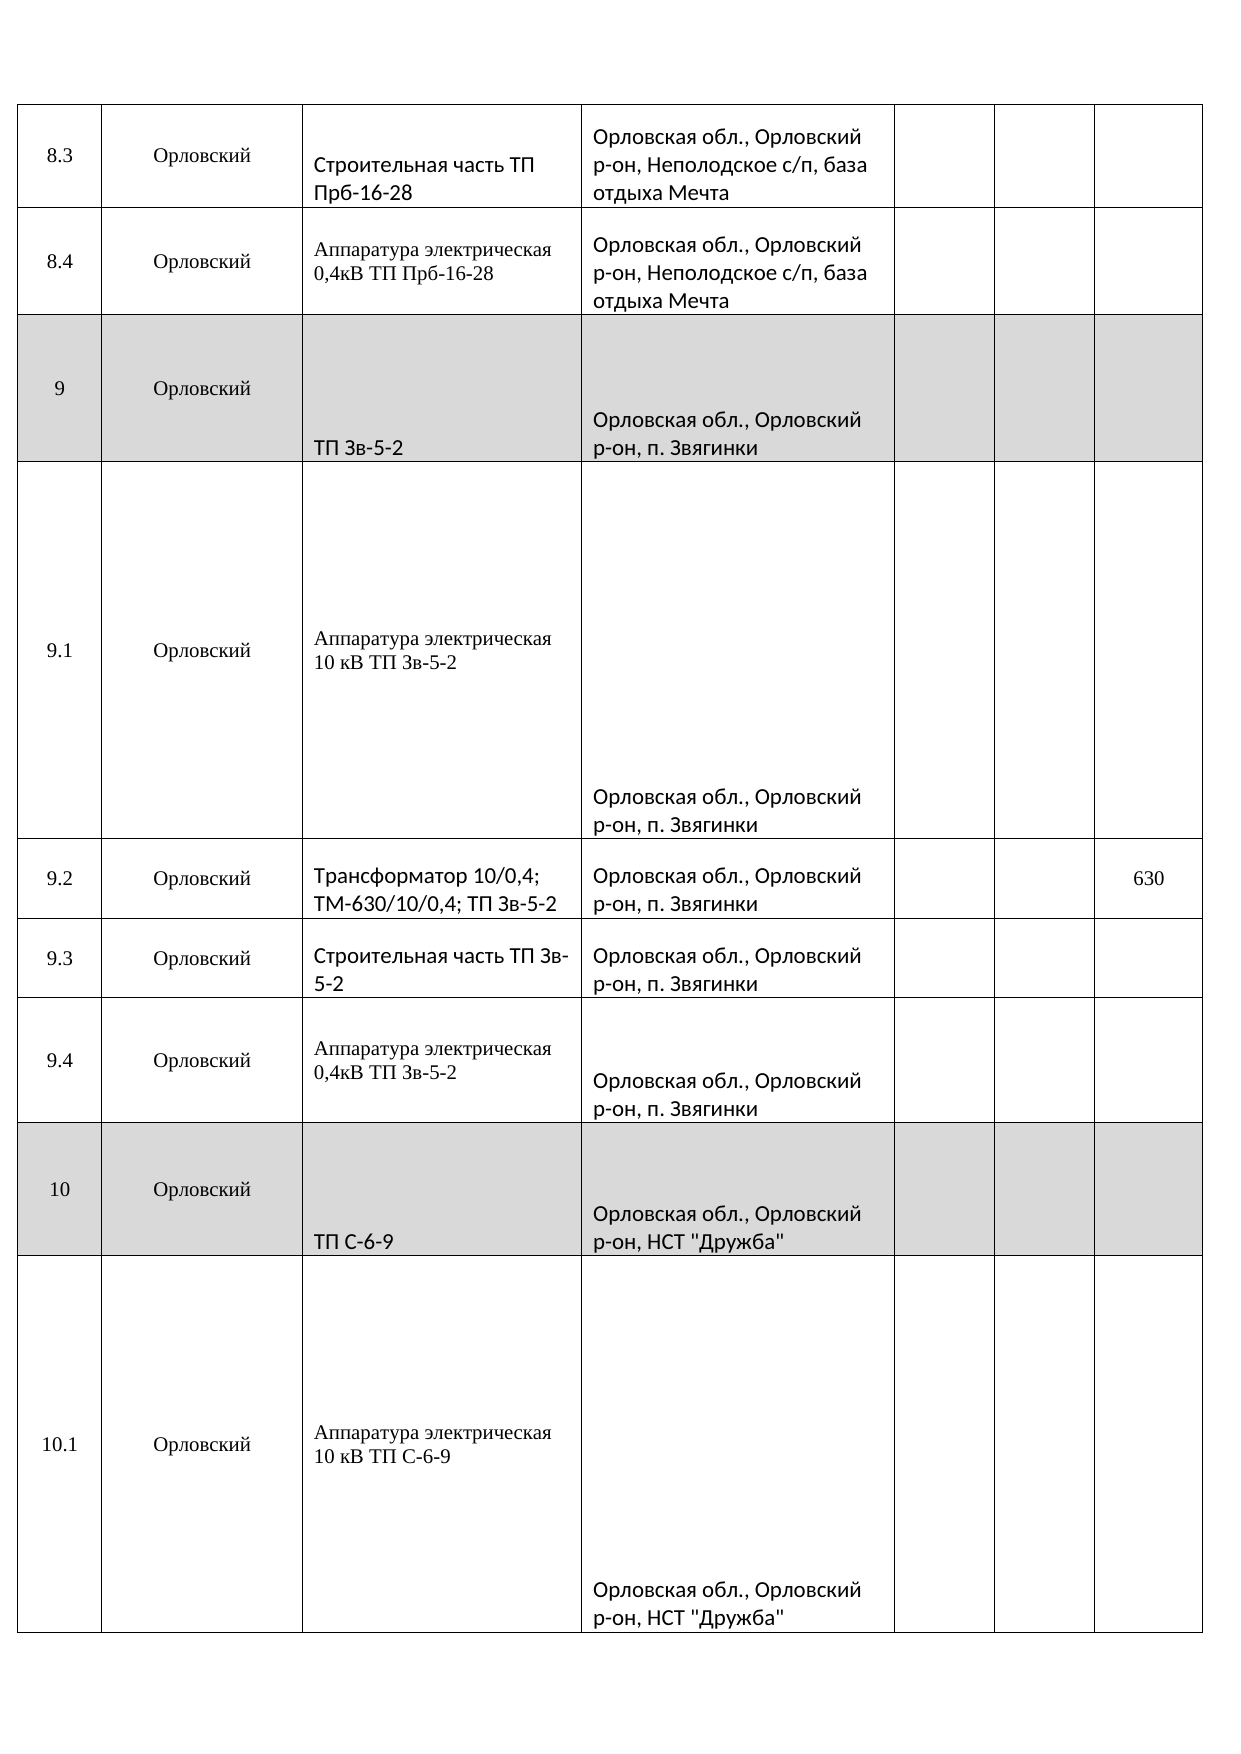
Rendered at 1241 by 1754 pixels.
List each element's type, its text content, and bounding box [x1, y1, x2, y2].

table_cell 10.1 [18, 1256, 101, 1632]
table_cell [1095, 208, 1202, 314]
table_cell [995, 919, 1094, 997]
table_cell [995, 462, 1094, 838]
table_cell 630 [1095, 839, 1202, 917]
table_cell 9.1 [18, 462, 101, 838]
table_cell Аппаратура электрическая 0,4кВ ТП Зв-5-2 [303, 998, 581, 1122]
table_cell Аппаратура электрическая 10 кВ ТП Зв-5-2 [303, 462, 581, 838]
table_cell Орловский [102, 919, 302, 997]
table_cell [1095, 462, 1202, 838]
table_cell [1095, 919, 1202, 997]
table_cell [895, 1256, 994, 1632]
table_cell Орловский [102, 315, 302, 461]
table_cell [895, 462, 994, 838]
table_cell [995, 998, 1094, 1122]
table_cell [1095, 105, 1202, 207]
table_cell Орловский [102, 1123, 302, 1255]
table_cell 9.3 [18, 919, 101, 997]
table_cell Орловский [102, 839, 302, 917]
table_cell [995, 1256, 1094, 1632]
table_cell [895, 998, 994, 1122]
table_cell [895, 105, 994, 207]
table_cell [1095, 1256, 1202, 1632]
table_cell Орловская обл., Орловский р-он, п. Звягинки [582, 919, 894, 997]
table_cell [995, 839, 1094, 917]
table_cell Орловский [102, 208, 302, 314]
table_cell Орловский [102, 105, 302, 207]
table_cell Аппаратура электрическая 10 кВ ТП С-6-9 [303, 1256, 581, 1632]
table_cell Орловская обл., Орловский р-он, п. Звягинки [582, 998, 894, 1122]
table_cell Аппаратура электрическая 0,4кВ ТП Прб-16-28 [303, 208, 581, 314]
table_cell 8.3 [18, 105, 101, 207]
table_cell 9.4 [18, 998, 101, 1122]
table_cell 9.2 [18, 839, 101, 917]
table_cell Орловская обл., Орловский р-он, п. Звягинки [582, 315, 894, 461]
table_cell Строительная часть ТП Прб-16-28 [303, 105, 581, 207]
table_cell [895, 1123, 994, 1255]
table_cell ТП Зв-5-2 [303, 315, 581, 461]
table_cell [995, 208, 1094, 314]
table_cell Орловская обл., Орловский р-он, п. Звягинки [582, 462, 894, 838]
table_cell [895, 919, 994, 997]
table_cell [582, 1256, 894, 1632]
table_cell [995, 315, 1094, 461]
table_cell Орловский [102, 462, 302, 838]
table_cell 10 [18, 1123, 101, 1255]
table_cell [582, 208, 894, 314]
table_cell ТП С-6-9 [303, 1123, 581, 1255]
table_cell Орловский [102, 1256, 302, 1632]
table_cell 9 [18, 315, 101, 461]
table_cell [1095, 998, 1202, 1122]
table_cell [895, 208, 994, 314]
table_cell [895, 839, 994, 917]
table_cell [582, 1123, 894, 1255]
table_cell Трансформатор 10/0,4; ТМ-630/10/0,4; ТП Зв-5-2 [303, 839, 581, 917]
table_cell Орловская обл., Орловский р-он, п. Звягинки [582, 839, 894, 917]
table_cell [995, 1123, 1094, 1255]
table_cell 8.4 [18, 208, 101, 314]
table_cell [582, 105, 894, 207]
table_cell Орловский [102, 998, 302, 1122]
table_cell [1095, 1123, 1202, 1255]
table_cell [995, 105, 1094, 207]
table_cell Строительная часть ТП Зв-5-2 [303, 919, 581, 997]
table_cell [1095, 315, 1202, 461]
table_cell [895, 315, 994, 461]
